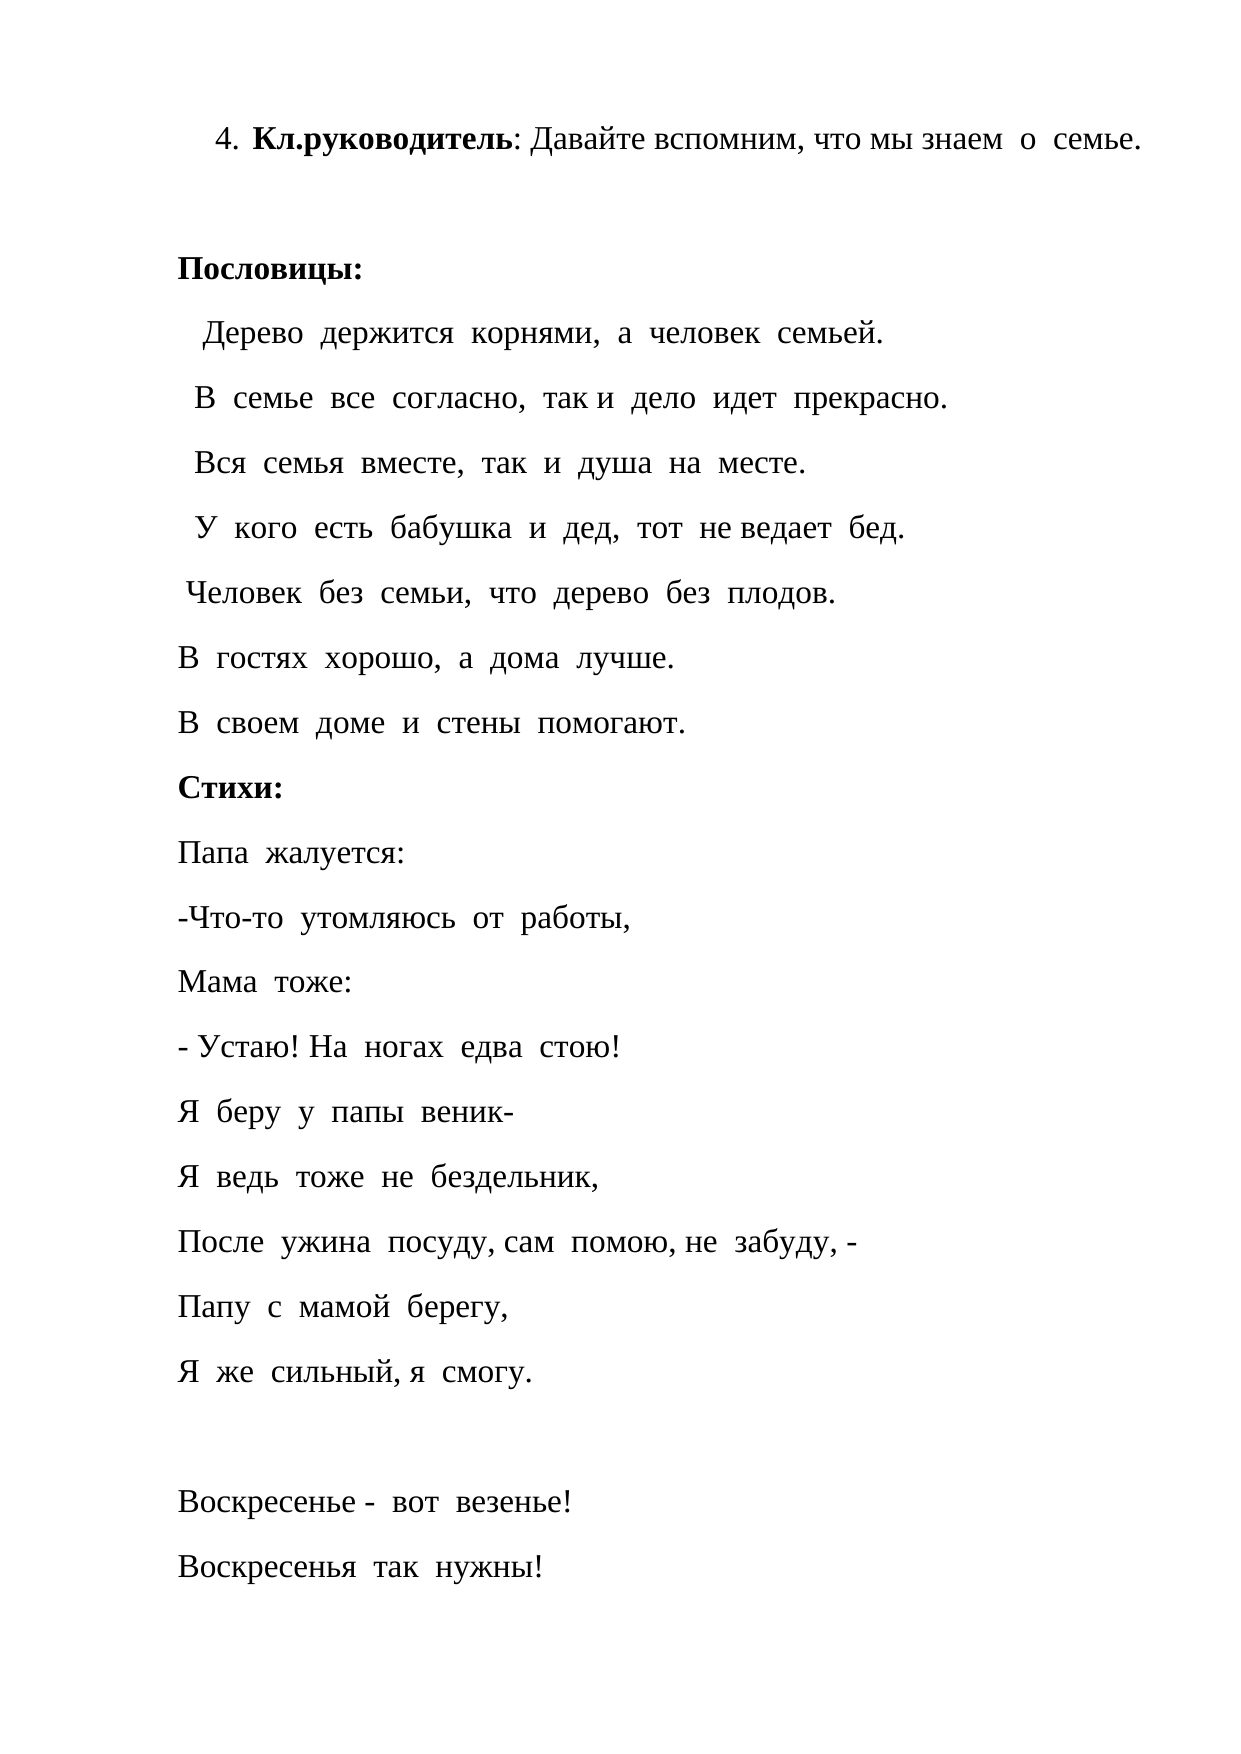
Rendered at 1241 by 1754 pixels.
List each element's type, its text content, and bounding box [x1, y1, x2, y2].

text Папа жалуется: [177, 832, 1152, 870]
text Вся семья вместе, так и душа на месте. [177, 443, 1152, 481]
text Пословицы: [177, 248, 1152, 286]
text Папу с мамой берегу, [177, 1286, 1152, 1324]
text Воскресенье - вот везенье! [177, 1481, 1152, 1519]
text В семье все согласно, так и дело идет прекрасно. [177, 378, 1152, 416]
text После ужина посуду, сам помою, не забуду, - [177, 1221, 1152, 1260]
text Человек без семьи, что дерево без плодов. [177, 572, 1152, 611]
text В своем доме и стены помогают. [177, 702, 1152, 741]
text Мама тоже: [177, 962, 1152, 1000]
text Я ведь тоже не бездельник, [177, 1156, 1152, 1195]
text У кого есть бабушка и дед, тот не ведает бед. [177, 507, 1152, 546]
text - Устаю! На ногах едва стою! [177, 1027, 1152, 1065]
text -Что-то утомляюсь от работы, [177, 897, 1152, 935]
list Кл.руководитель: Давайте вспомним, что мы знаем о семье. [215, 118, 1152, 156]
text Стихи: [177, 767, 1152, 805]
text Дерево держится корнями, а человек семьей. [177, 313, 1152, 351]
text Я беру у папы веник- [177, 1092, 1152, 1130]
text Воскресенья так нужны! [177, 1546, 1152, 1584]
text В гостях хорошо, а дома лучше. [177, 637, 1152, 676]
text Я же сильный, я смогу. [177, 1351, 1152, 1389]
